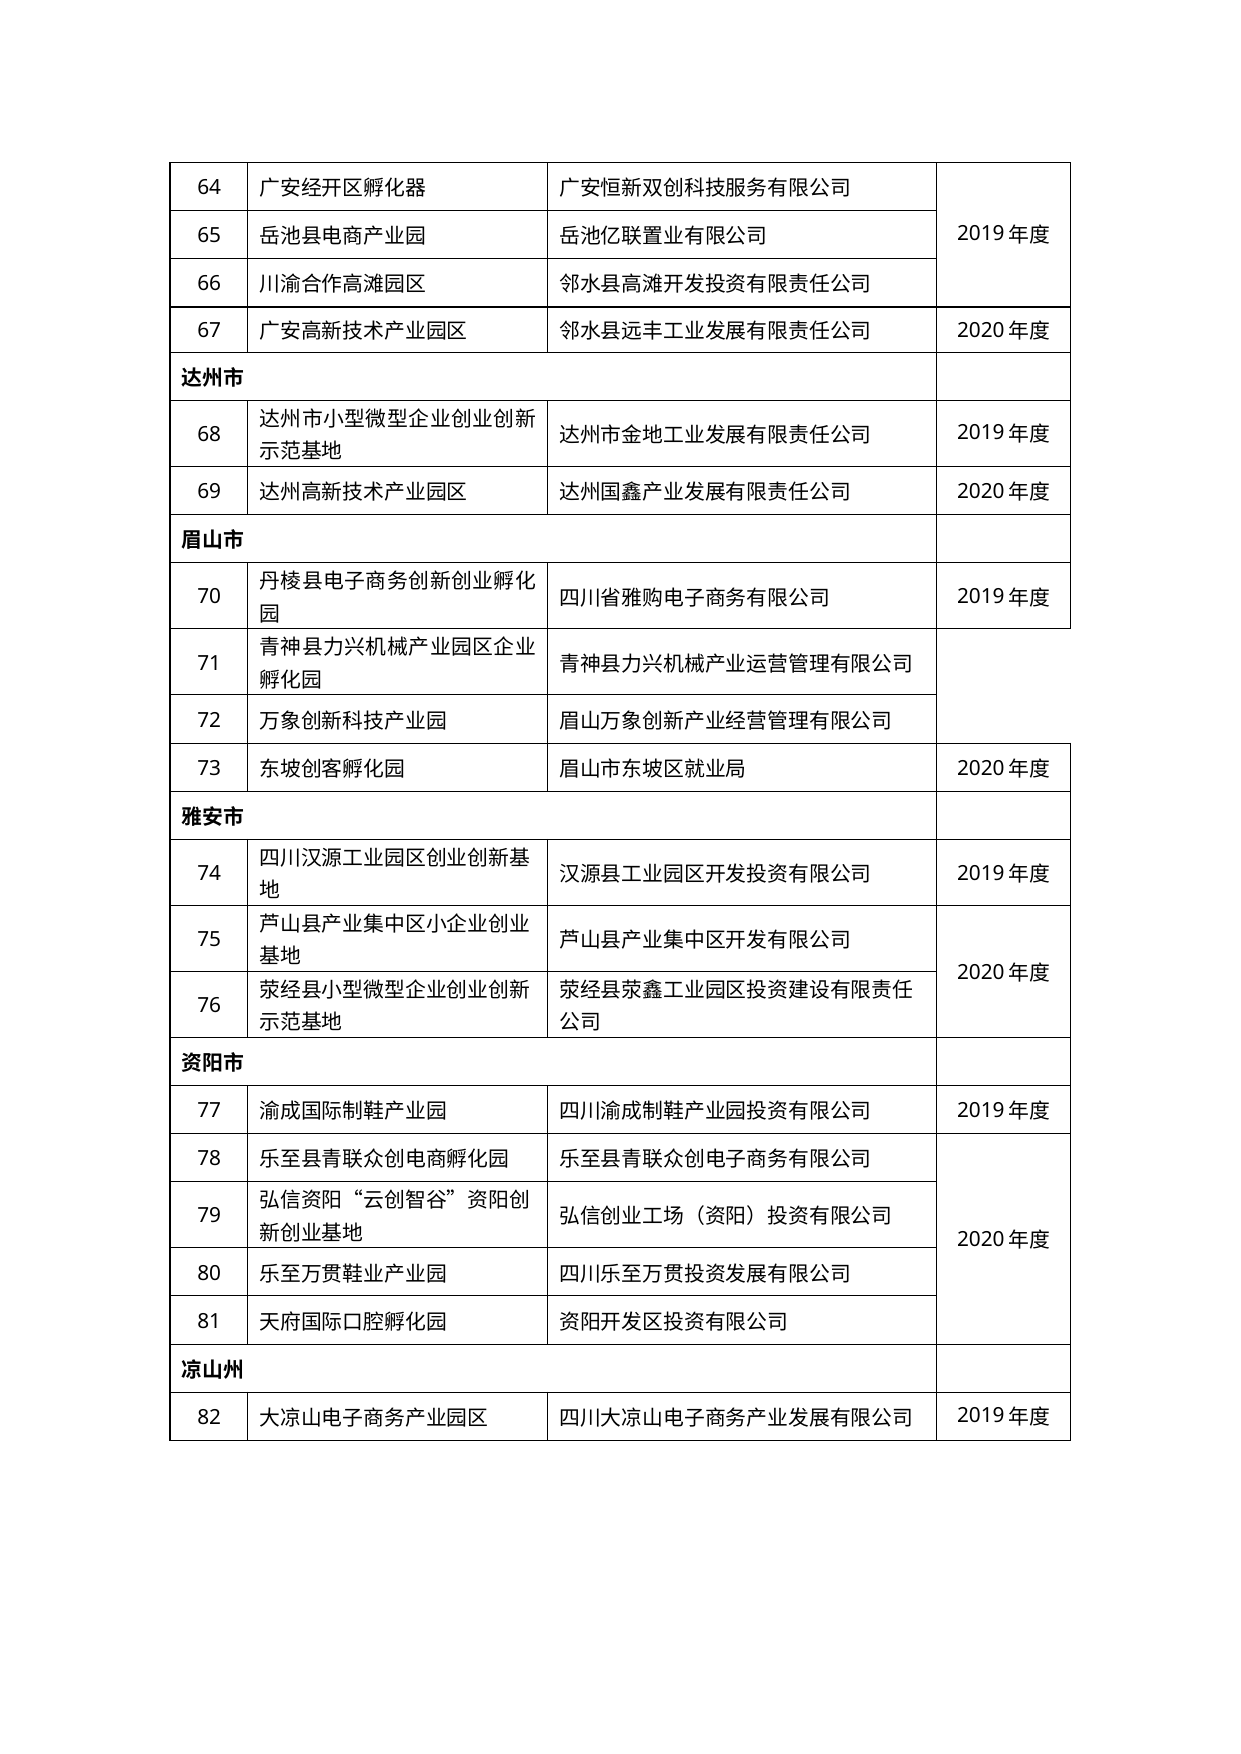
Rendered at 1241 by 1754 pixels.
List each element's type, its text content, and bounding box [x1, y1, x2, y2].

table_cell 79 [171, 1182, 247, 1247]
table_cell 乐至县青联众创电商孵化园 [248, 1134, 547, 1181]
table_cell 73 [171, 744, 247, 791]
table_cell 四川汉源工业园区创业创新基地 [248, 840, 547, 905]
table_cell 达州国鑫产业发展有限责任公司 [548, 467, 936, 514]
table_cell 2019年度 [937, 163, 1070, 306]
table_cell 2019年度 [937, 401, 1070, 466]
table_cell 67 [171, 308, 247, 352]
table_cell 丹棱县电子商务创新创业孵化园 [248, 563, 547, 628]
table_cell 71 [171, 629, 247, 694]
table_cell 2019年度 [937, 1393, 1070, 1440]
table_cell 资阳开发区投资有限公司 [548, 1296, 936, 1343]
table_cell 雅安市 [171, 792, 936, 839]
table_cell 川渝合作高滩园区 [248, 259, 547, 306]
table_cell 四川省雅购电子商务有限公司 [548, 563, 936, 628]
table_cell 资阳市 [171, 1038, 936, 1085]
table_cell 汉源县工业园区开发投资有限公司 [548, 840, 936, 905]
table_cell 岳池县电商产业园 [248, 211, 547, 258]
table_cell 邻水县高滩开发投资有限责任公司 [548, 259, 936, 306]
table_cell 76 [171, 972, 247, 1037]
table_cell 东坡创客孵化园 [248, 744, 547, 791]
table_cell 2020年度 [937, 744, 1070, 791]
table_cell 78 [171, 1134, 247, 1181]
table_cell 2020年度 [937, 308, 1070, 352]
table_cell 广安恒新双创科技服务有限公司 [548, 163, 936, 210]
table_cell 四川渝成制鞋产业园投资有限公司 [548, 1086, 936, 1133]
table_cell 74 [171, 840, 247, 905]
table_cell 四川大凉山电子商务产业发展有限公司 [548, 1393, 936, 1440]
table_cell 2020年度 [937, 1134, 1070, 1343]
table_cell 68 [171, 401, 247, 466]
table_cell 大凉山电子商务产业园区 [248, 1393, 547, 1440]
table_cell 凉山州 [171, 1345, 936, 1392]
table_cell 四川乐至万贯投资发展有限公司 [548, 1248, 936, 1295]
table_cell 70 [171, 563, 247, 628]
table_cell [937, 792, 1070, 839]
table_cell 77 [171, 1086, 247, 1133]
table_cell 2019年度 [937, 1086, 1070, 1133]
table_cell 2019年度 [937, 563, 1070, 628]
table_cell 82 [171, 1393, 247, 1440]
table_cell 乐至万贯鞋业产业园 [248, 1248, 547, 1295]
table_cell 青神县力兴机械产业运营管理有限公司 [548, 629, 936, 694]
table_cell 眉山万象创新产业经营管理有限公司 [548, 695, 936, 742]
table_cell 邻水县远丰工业发展有限责任公司 [548, 308, 936, 352]
table_cell 64 [171, 163, 247, 210]
table_cell 80 [171, 1248, 247, 1295]
table_cell 荥经县荥鑫工业园区投资建设有限责任公司 [548, 972, 936, 1037]
table_cell 弘信资阳“云创智谷”资阳创新创业基地 [248, 1182, 547, 1247]
table_cell [937, 353, 1070, 400]
table_cell 75 [171, 906, 247, 971]
table_cell 芦山县产业集中区小企业创业基地 [248, 906, 547, 971]
table_cell 65 [171, 211, 247, 258]
table_cell [937, 515, 1070, 562]
table_cell 眉山市东坡区就业局 [548, 744, 936, 791]
table_cell 广安经开区孵化器 [248, 163, 547, 210]
table_cell 2020年度 [937, 906, 1070, 1037]
table_cell 广安高新技术产业园区 [248, 308, 547, 352]
table_cell [937, 1038, 1070, 1085]
table_cell 2019年度 [937, 840, 1070, 905]
table_cell 66 [171, 259, 247, 306]
table_cell 荥经县小型微型企业创业创新示范基地 [248, 972, 547, 1037]
table_cell 达州市小型微型企业创业创新示范基地 [248, 401, 547, 466]
table_cell 达州市金地工业发展有限责任公司 [548, 401, 936, 466]
table_cell 69 [171, 467, 247, 514]
table_cell 芦山县产业集中区开发有限公司 [548, 906, 936, 971]
table_cell 72 [171, 695, 247, 742]
table_cell 达州高新技术产业园区 [248, 467, 547, 514]
table_cell 眉山市 [171, 515, 936, 562]
table_cell 天府国际口腔孵化园 [248, 1296, 547, 1343]
table_cell 乐至县青联众创电子商务有限公司 [548, 1134, 936, 1181]
table_cell 弘信创业工场（资阳）投资有限公司 [548, 1182, 936, 1247]
table_cell 青神县力兴机械产业园区企业孵化园 [248, 629, 547, 694]
table_cell 81 [171, 1296, 247, 1343]
table_cell 2020年度 [937, 467, 1070, 514]
table_cell 岳池亿联置业有限公司 [548, 211, 936, 258]
table_cell 渝成国际制鞋产业园 [248, 1086, 547, 1133]
table_cell 达州市 [171, 353, 936, 400]
table_cell [937, 1345, 1070, 1392]
table_cell 万象创新科技产业园 [248, 695, 547, 742]
